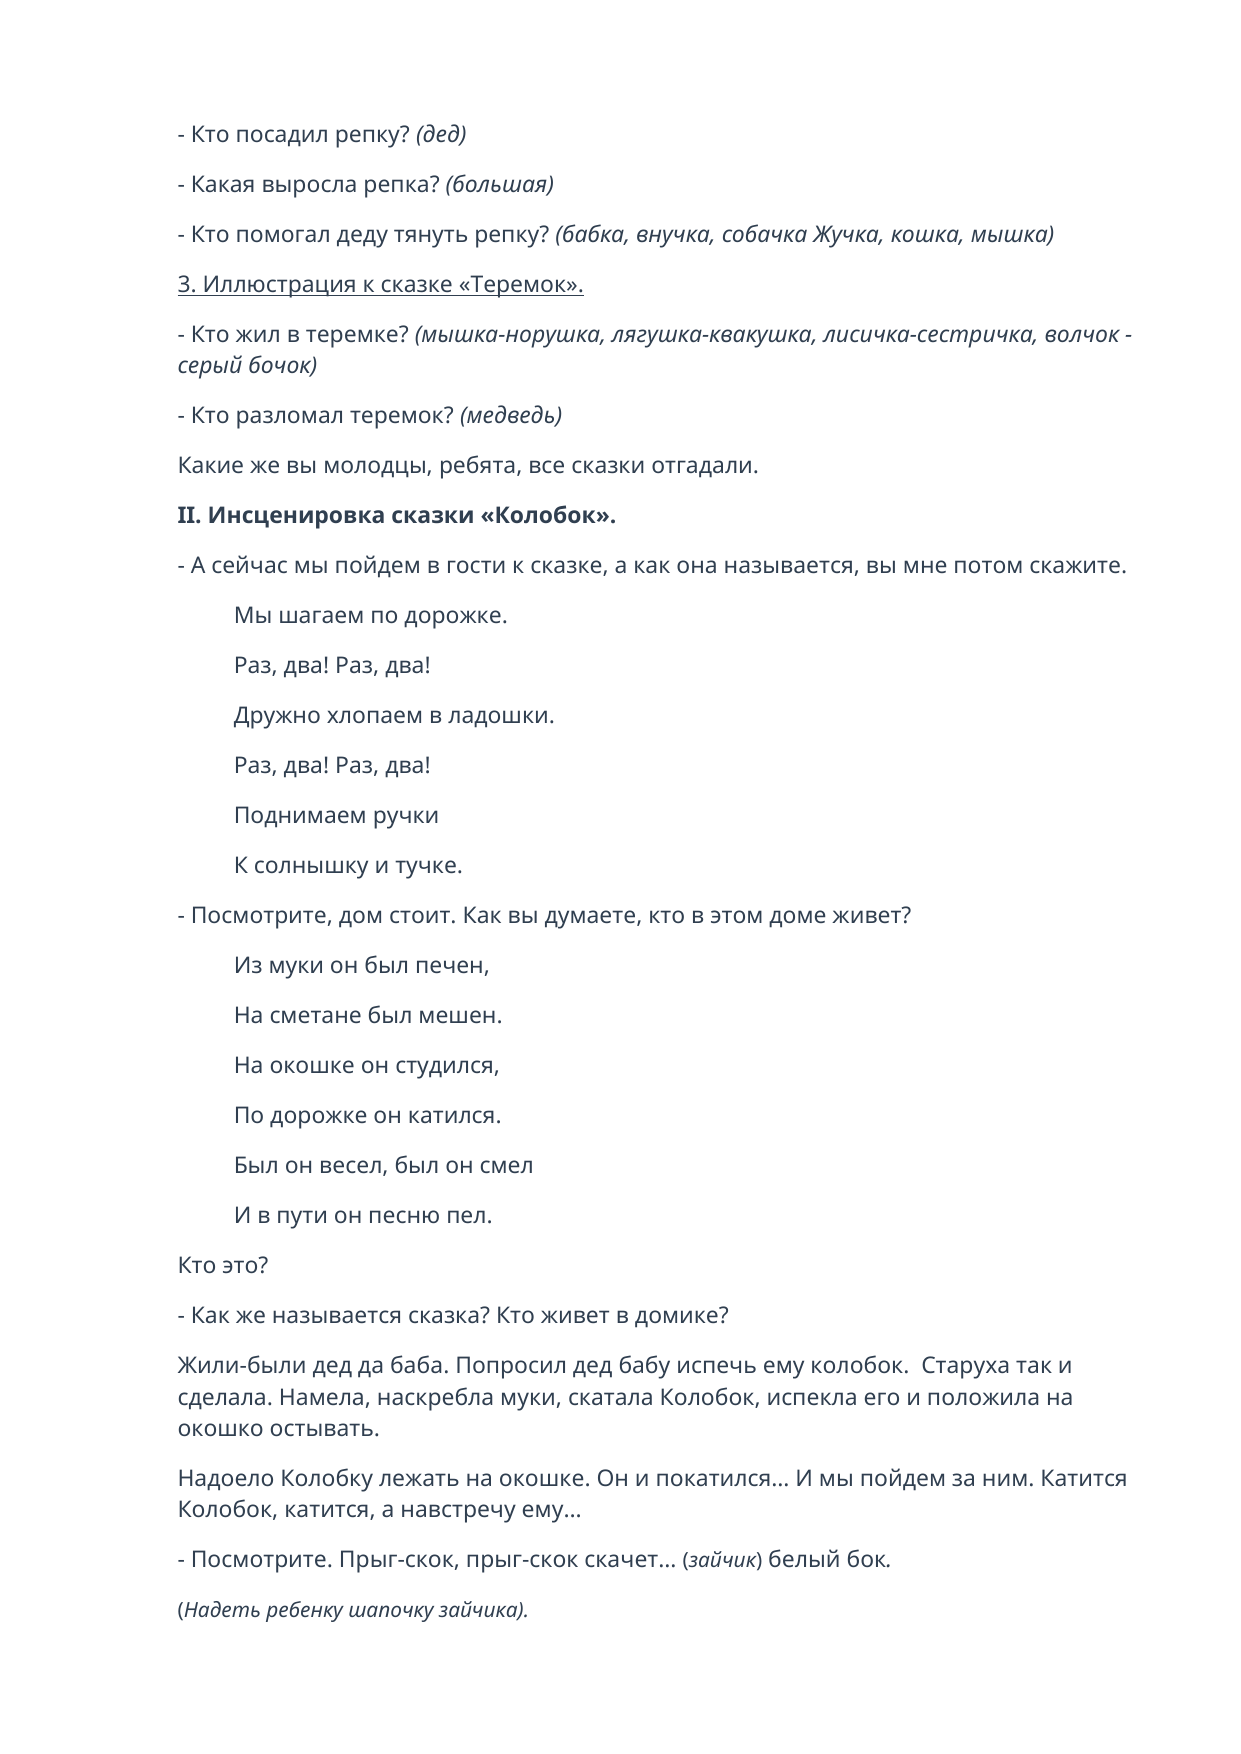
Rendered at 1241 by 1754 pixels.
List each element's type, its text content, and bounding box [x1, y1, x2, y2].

text Поднимаем ручки [233, 799, 1152, 831]
text - Кто жил в теремке? (мышка-норушка, лягушка-квакушка, лисичка-сестричка, волчок - серый бочок) [177, 318, 1152, 381]
text - Как же называется сказка? Кто живет в домике? [177, 1299, 1152, 1331]
text Жили-были дед да баба. Попросил дед бабу испечь ему колобок. Старуха так и сделала. Намела, наскребла муки, скатала Колобок, испекла его и положила на окошко остывать. [177, 1349, 1152, 1443]
text Кто это? [177, 1249, 1152, 1281]
text - А сейчас мы пойдем в гости к сказке, а как она называется, вы мне потом скажите. [177, 549, 1152, 581]
text (Надеть ребенку шапочку зайчика). [177, 1593, 1152, 1624]
text И в пути он песню пел. [233, 1199, 1152, 1231]
text - Кто посадил репку? (дед) [177, 118, 1152, 149]
text - Посмотрите, дом стоит. Как вы думаете, кто в этом доме живет? [177, 899, 1152, 931]
text На окошке он студился, [233, 1049, 1152, 1081]
text К солнышку и тучке. [233, 849, 1152, 881]
text Раз, два! Раз, два! [233, 649, 1152, 681]
text - Кто разломал теремок? (медведь) [177, 399, 1152, 431]
text По дорожке он катился. [233, 1099, 1152, 1131]
text Какие же вы молодцы, ребята, все сказки отгадали. [177, 449, 1152, 481]
text Из муки он был печен, [233, 949, 1152, 981]
text - Кто помогал деду тянуть репку? (бабка, внучка, собачка Жучка, кошка, мышка) [177, 218, 1152, 249]
text Надоело Колобку лежать на окошке. Он и покатился… И мы пойдем за ним. Катится Колобок, катится, а навстречу ему… [177, 1462, 1152, 1524]
text - Какая выросла репка? (большая) [177, 168, 1152, 199]
text Дружно хлопаем в ладошки. [233, 699, 1152, 731]
text Был он весел, был он смел [233, 1149, 1152, 1181]
text Мы шагаем по дорожке. [233, 599, 1152, 631]
text Раз, два! Раз, два! [233, 749, 1152, 781]
text II. Инсценировка сказки «Колобок». [177, 499, 1152, 531]
text - Посмотрите. Прыг-скок, прыг-скок скачет… (зайчик) белый бок. [177, 1543, 1152, 1574]
text 3. Иллюстрация к сказке «Теремок». [177, 268, 1152, 299]
text На сметане был мешен. [233, 999, 1152, 1031]
